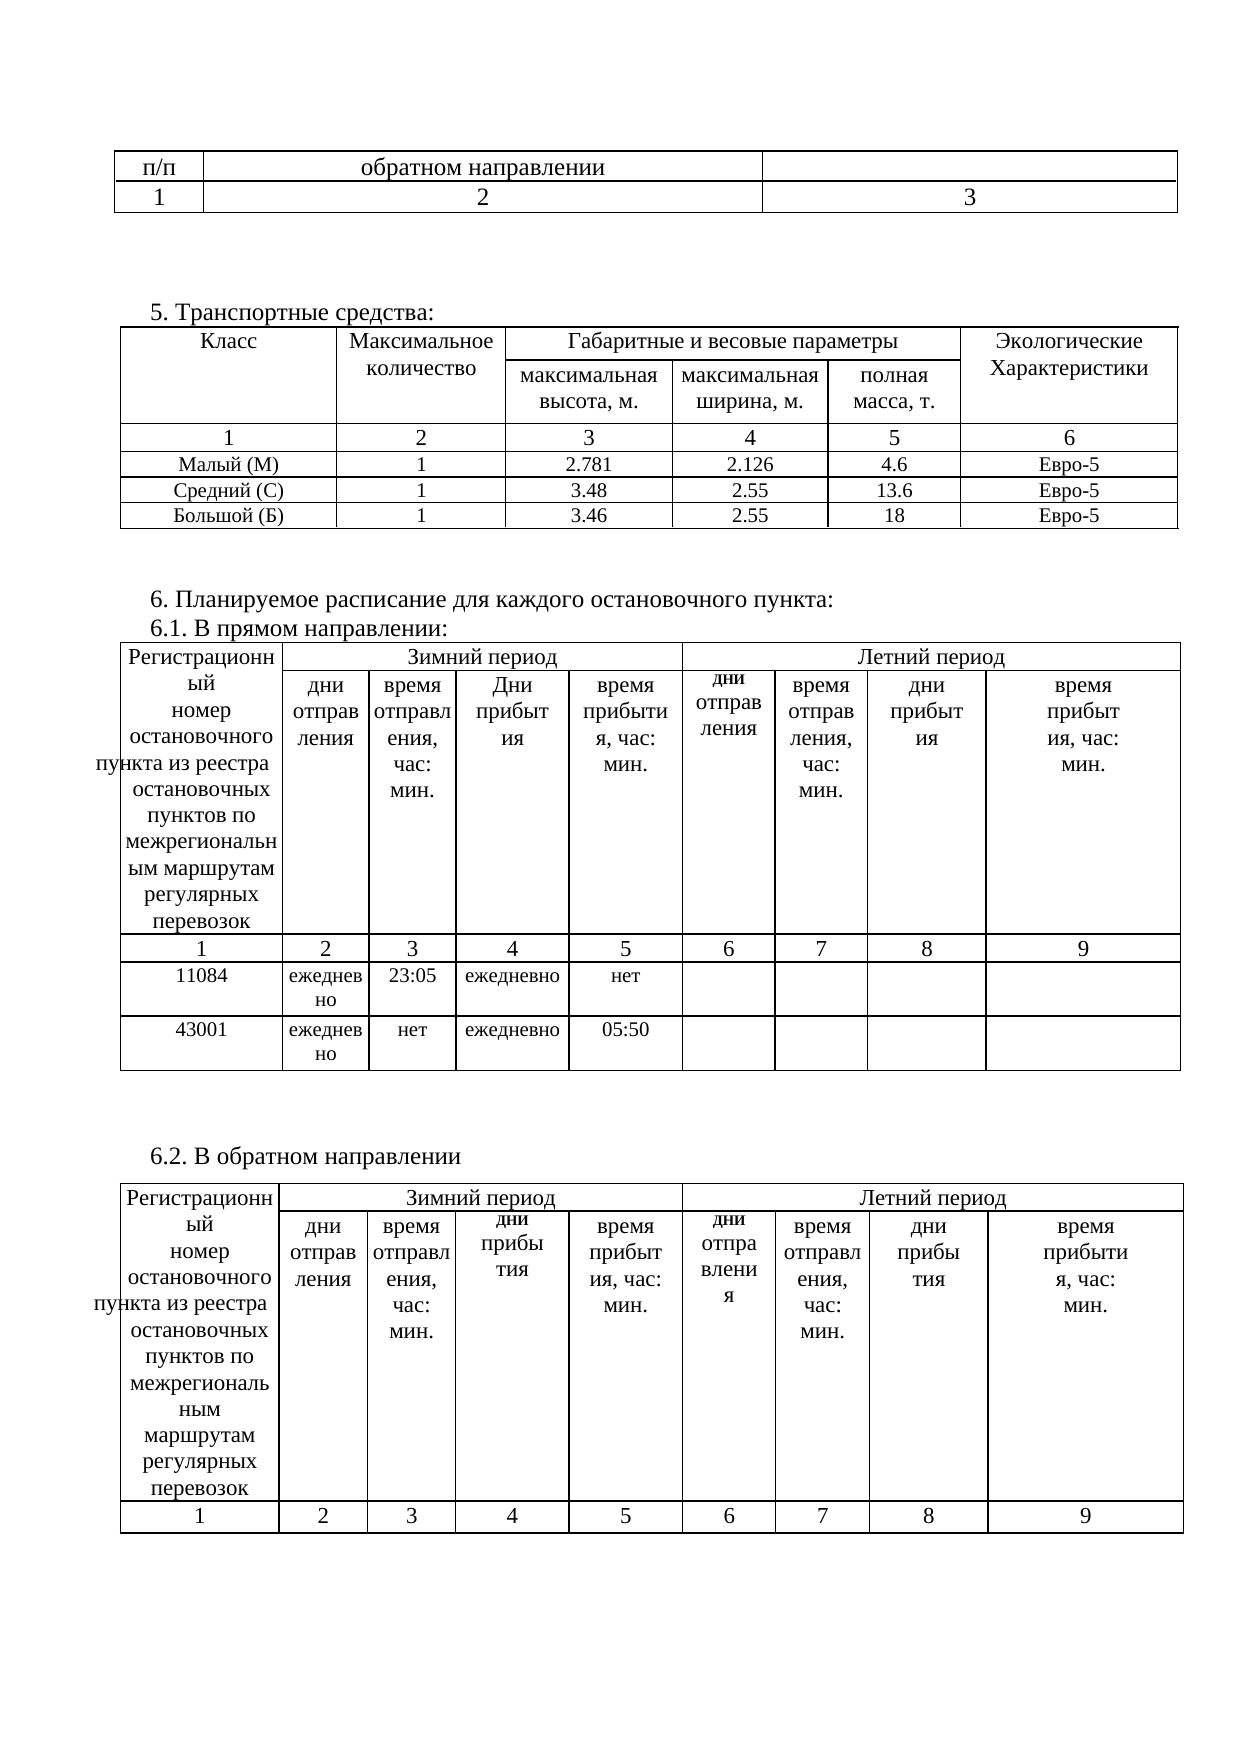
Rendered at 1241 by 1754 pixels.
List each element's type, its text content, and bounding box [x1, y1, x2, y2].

table_header Летний период [683, 1184, 1183, 1210]
table_cell 2.126 [673, 452, 827, 476]
table_cell 6 [683, 935, 774, 961]
table_header Экологические Характеристики [961, 328, 1177, 423]
table_cell 4 [456, 1502, 568, 1532]
table_cell 9 [989, 1502, 1183, 1532]
table_cell 23:05 [370, 963, 455, 1015]
table_cell 6 [683, 1502, 775, 1532]
table_cell дни отправ ления [280, 1212, 367, 1500]
table_header Зимний период [280, 1184, 682, 1210]
table_cell ежедневно [457, 1017, 568, 1070]
table_cell 8 [870, 1502, 987, 1532]
table_cell Евро-5 [961, 478, 1177, 502]
table_cell 1 [337, 503, 505, 527]
table_cell 1 [115, 181, 203, 212]
table_cell 7 [776, 1502, 869, 1532]
table_cell 05:50 [570, 1017, 682, 1070]
table_cell Средний (С) [121, 478, 336, 502]
table_cell ежедневно [283, 1017, 368, 1070]
table_header Габаритные и весовые параметры [506, 328, 960, 359]
table_cell нет [570, 963, 682, 1015]
table_cell 3 [370, 935, 455, 961]
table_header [204, 152, 762, 180]
table_cell 2 [204, 182, 762, 212]
table_cell [987, 1017, 1180, 1070]
table_cell максимальная ширина, м. [673, 361, 827, 423]
table_cell 13.6 [829, 478, 960, 502]
table_cell [683, 1017, 774, 1070]
table_cell нет [370, 1017, 455, 1070]
table_cell 3.48 [506, 478, 672, 502]
table_header Класс [121, 328, 336, 423]
text 6.1. В прямом направлении: [150, 613, 1090, 642]
table_cell 9 [987, 935, 1180, 961]
text 5. Транспортные средства: [150, 297, 1090, 326]
table_cell ДНИ отпра влени я [683, 1212, 775, 1500]
table_cell 7 [776, 935, 867, 961]
table_cell время прибыти я, час: мин. [570, 671, 682, 933]
table_cell полная масса, т. [829, 361, 960, 423]
table_cell 2.55 [673, 503, 827, 527]
table_cell 2 [283, 935, 368, 961]
table_cell Евро-5 [961, 503, 1177, 527]
table_cell [868, 963, 985, 1015]
table_header Летний период [683, 643, 1180, 669]
text 6. Планируемое расписание для каждого остановочного пункта: [150, 584, 1090, 613]
table_cell дни отправ ления [283, 671, 368, 933]
table_cell дни прибы тия [870, 1212, 987, 1500]
table_cell 4 [673, 424, 827, 451]
table_cell ежедневно [457, 963, 568, 1015]
table_cell 4 [457, 935, 568, 961]
table_cell 5 [570, 935, 682, 961]
table_cell 6 [961, 424, 1177, 451]
table_cell дни прибыт ия [868, 671, 985, 933]
table_cell ДНИ прибы тия [456, 1212, 568, 1500]
table_cell [776, 1017, 867, 1070]
text 6.2. В обратном направлении [150, 1141, 1090, 1170]
table_cell время отправл ения, час: мин. [370, 671, 455, 933]
table_cell Большой (Б) [121, 503, 336, 527]
table_cell 2.55 [673, 478, 827, 502]
table_cell 1 [121, 1502, 278, 1532]
table_cell 5 [570, 1502, 682, 1532]
table_header Максимальное количество [337, 328, 505, 423]
table_cell 3 [763, 180, 1177, 212]
table_cell [987, 963, 1180, 1015]
table_cell 1 [337, 478, 505, 502]
table_cell 18 [829, 503, 960, 527]
table_cell время отправл ения, час: мин. [368, 1212, 455, 1500]
table_cell ежедневно [283, 963, 368, 1015]
table_cell 1 [337, 452, 505, 476]
table_cell 2 [337, 424, 505, 451]
table_header Регистрационный номер остановочного пункта из реестра остановочных пунктов по межрегиональным маршрутам регулярных перевозок [121, 643, 282, 933]
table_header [763, 152, 1177, 180]
table_cell [868, 1017, 985, 1070]
table_cell 8 [868, 935, 985, 961]
table_cell 1 [121, 424, 336, 451]
table_cell максимальная высота, м. [506, 361, 672, 423]
table_cell время прибыти я, час: мин. [989, 1212, 1183, 1500]
table_cell 1 [121, 935, 282, 961]
table_cell 2 [280, 1502, 367, 1532]
table_cell 5 [829, 424, 960, 451]
table_cell Евро-5 [961, 452, 1177, 476]
table_cell [776, 963, 867, 1015]
table_cell время отправ ления, час: мин. [776, 671, 867, 933]
table_cell Дни прибыт ия [457, 671, 568, 933]
table_cell 3 [368, 1502, 455, 1532]
table_header N п/п [115, 152, 203, 180]
table_cell 43001 [121, 1017, 282, 1070]
table_cell 2.781 [506, 452, 672, 476]
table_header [121, 1184, 278, 1500]
table_cell время прибыт ия, час: мин. [570, 1212, 682, 1500]
table_header Зимний период [283, 643, 682, 669]
table_cell время отправл ения, час: мин. [776, 1212, 869, 1500]
table_cell [683, 963, 774, 1015]
table_cell 4.6 [829, 452, 960, 476]
table_cell 3.46 [506, 503, 672, 527]
table_cell 11084 [121, 963, 282, 1015]
table_cell ДНИ отправ ления [683, 671, 774, 933]
table_cell 3 [506, 424, 672, 451]
table_cell время прибыт ия, час: мин. [987, 671, 1180, 933]
table_cell Малый (М) [121, 452, 336, 476]
